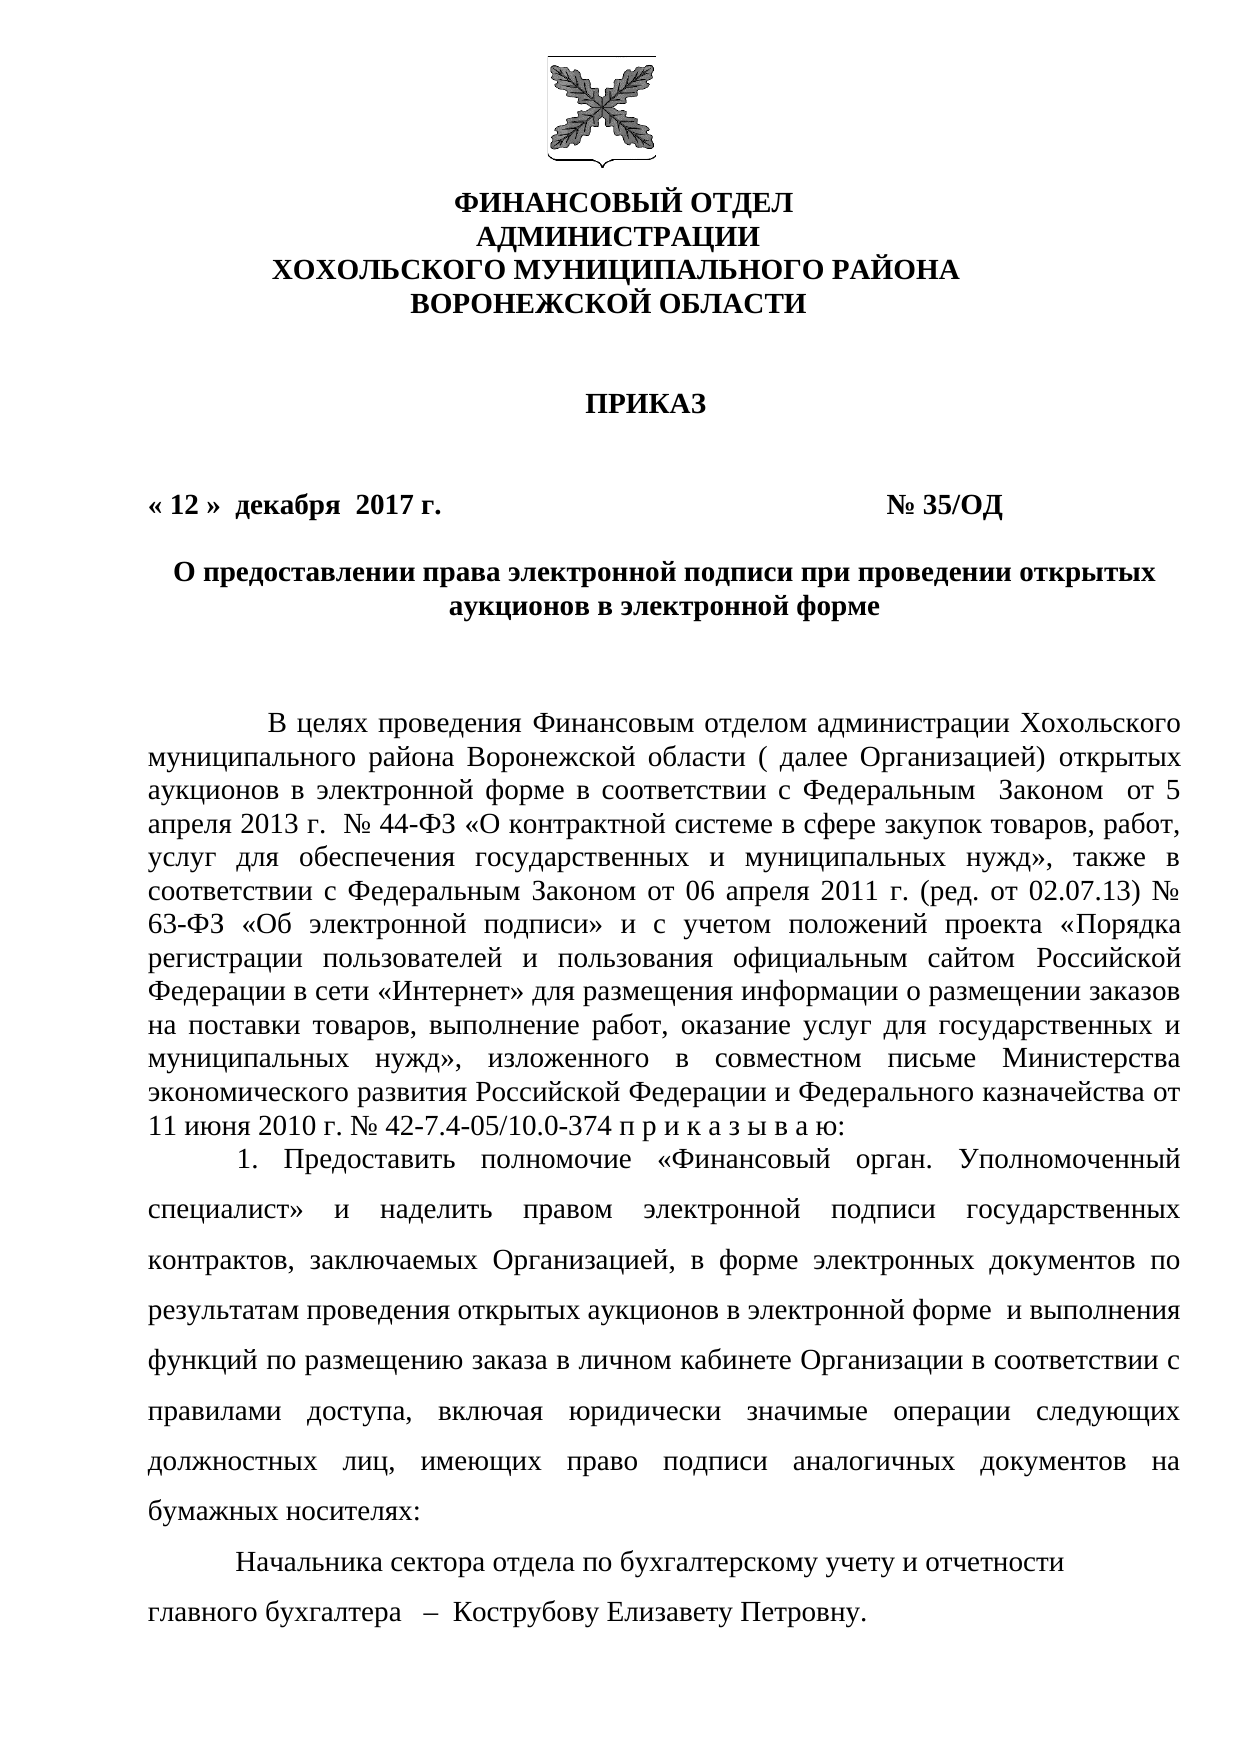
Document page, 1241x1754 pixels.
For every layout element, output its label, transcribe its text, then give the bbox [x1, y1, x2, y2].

text В целях проведения Финансовым отделом администрации Хохольского муниципального района Воронежской области ( далее Организацией) открытых аукционов в электронной форме в соответствии с Федеральным Законом от 5 апреля . № 44-ФЗ «О контрактной системе в сфере закупок товаров, работ, услуг для обеспечения государственных и муниципальных нужд», также в соответствии с Федеральным Законом от 06 апреля . (ред. от 02.07.13) № 63-ФЗ «Об электронной подписи» и с учетом положений проекта «Порядка регистрации пользователей и пользования официальным сайтом Российской Федерации в сети «Интернет» для размещения информации о размещении заказов на поставки товаров, выполнение работ, оказание услуг для государственных и муниципальных нужд», изложенного в совместном письме Министерства экономического развития Российской Федерации и Федерального казначейства от 11 июня . № 42-7.4-05/10.0-374 п р и к а з ы в а ю: [148, 705, 1181, 1141]
text « 12 » декабря 2017 г. № 35/ОД [148, 487, 1181, 521]
text АДМИНИСТРАЦИИ [148, 219, 1181, 252]
text 1. Предоставить полномочие «Финансовый орган. Уполномоченный специалист» и наделить правом электронной подписи государственных контрактов, заключаемых Организацией, в форме электронных документов по результатам проведения открытых аукционов в электронной форме и выполнения функций по размещению заказа в личном кабинете Организации в соответствии с правилами доступа, включая юридически значимые операции следующих должностных лиц, имеющих право подписи аналогичных документов на бумажных носителях: [148, 1141, 1181, 1527]
text ВОРОНЕЖСКОЙ ОБЛАСТИ [148, 286, 1181, 319]
text ХОХОЛЬСКОГО МУНИЦИПАЛЬНОГО РАЙОНА [148, 252, 1181, 286]
text Начальника сектора отдела по бухгалтерскому учету и отчетности [148, 1544, 1181, 1577]
text главного бухгалтера – Кострубову Елизавету Петровну. [148, 1594, 1181, 1627]
text ПРИКАЗ [148, 386, 1181, 420]
text О предоставлении права электронной подписи при проведении открытых аукционов в электронной форме [148, 554, 1181, 621]
text ФИНАНСОВЫЙ ОТДЕЛ [148, 185, 1181, 219]
